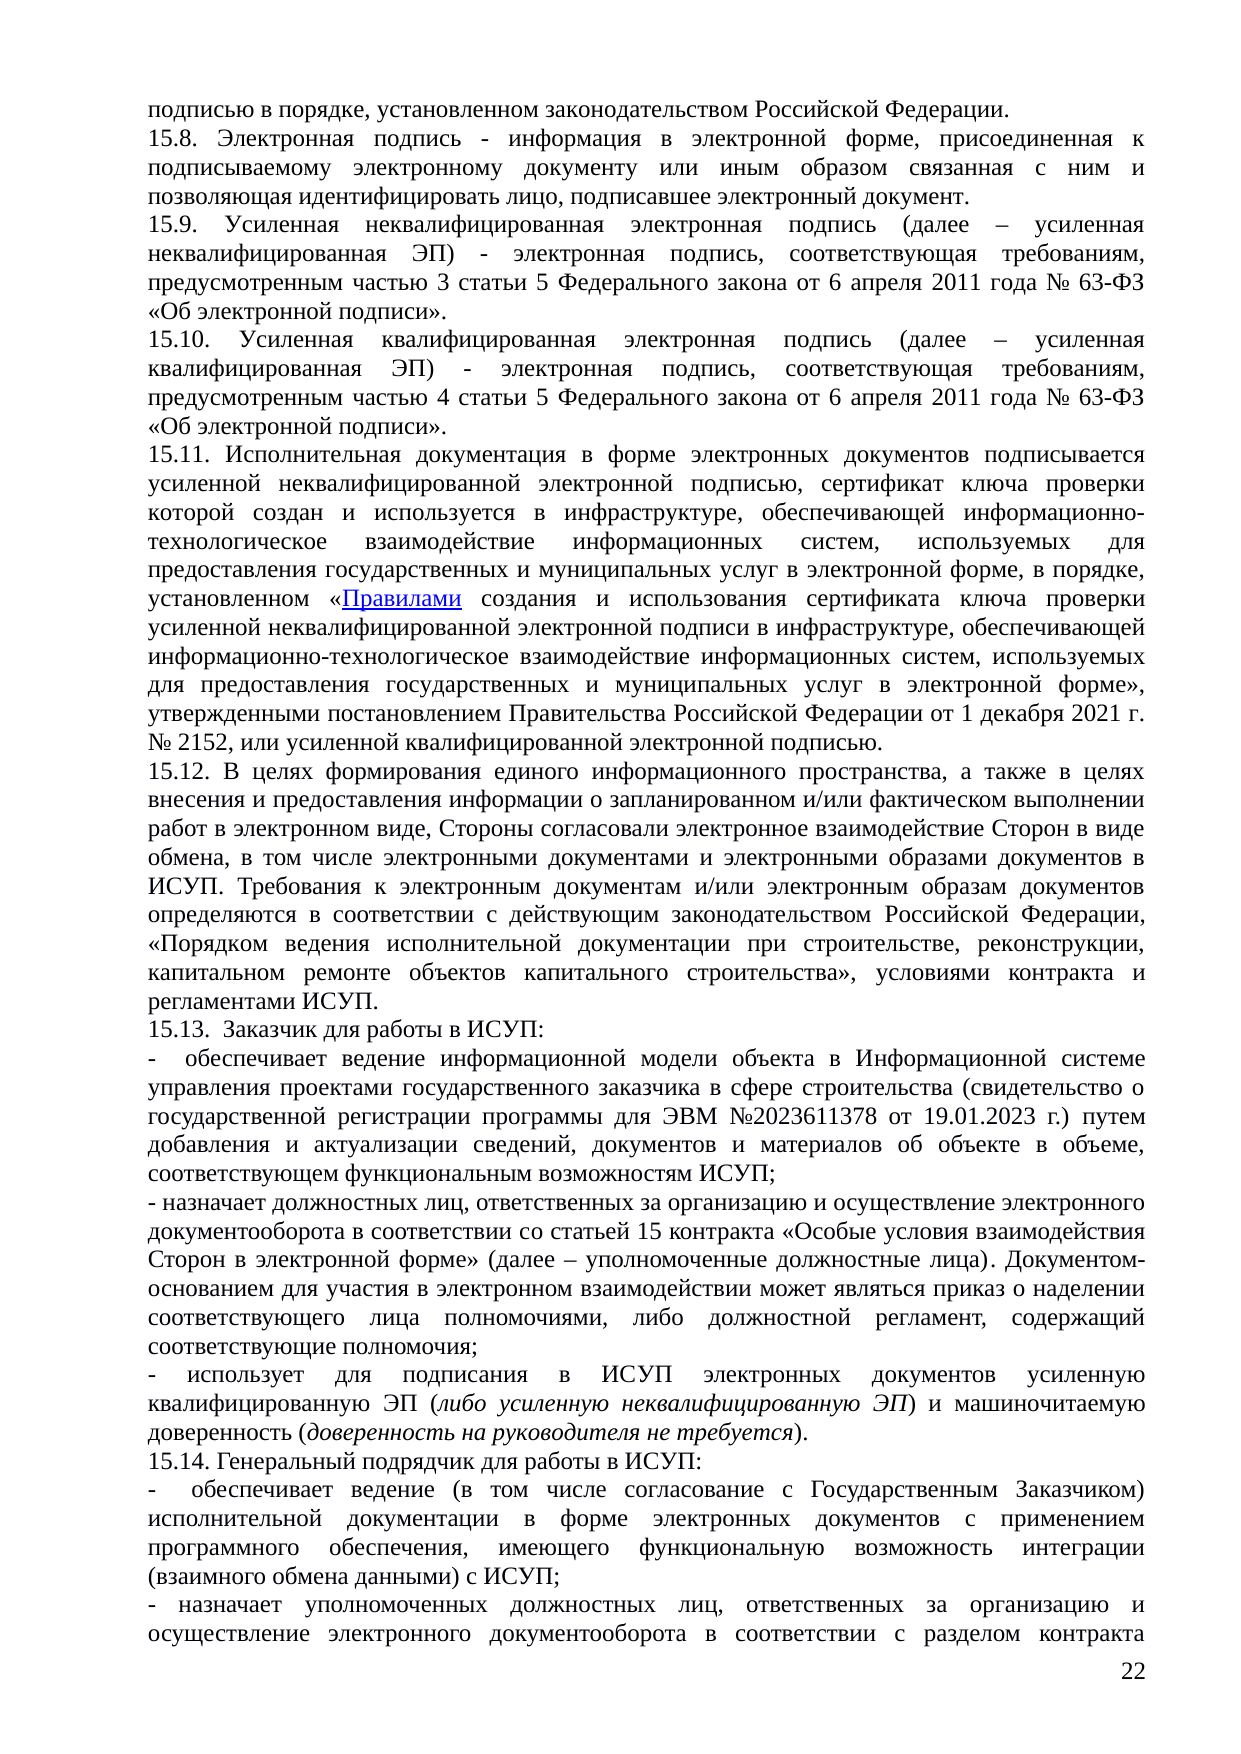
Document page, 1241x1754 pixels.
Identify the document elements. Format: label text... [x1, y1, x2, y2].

text 15.14. Генеральный подрядчик для работы в ИСУП: [148, 1446, 1146, 1474]
text 15.11. Исполнительная документация в форме электронных документов подписывается усиленной неквалифицированной электронной подписью, сертификат ключа проверки которой создан и используется в инфраструктуре, обеспечивающей информационно-технологическое взаимодействие информационных систем, используемых для предоставления государственных и муниципальных услуг в электронной форме, в порядке, установленном «Правилами создания и использования сертификата ключа проверки усиленной неквалифицированной электронной подписи в инфраструктуре, обеспечивающей информационно-технологическое взаимодействие информационных систем, используемых для предоставления государственных и муниципальных услуг в электронной форме», утвержденными постановлением Правительства Российской Федерации от 1 декабря 2021 г. № 2152, или усиленной квалифицированной электронной подписью. [148, 439, 1146, 756]
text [148, 1589, 1146, 1647]
text - обеспечивает ведение информационной модели объекта в Информационной системе управления проектами государственного заказчика в сфере строительства (свидетельство о государственной регистрации программы для ЭВМ №2023611378 от 19.01.2023 г.) путем добавления и актуализации сведений, документов и материалов об объекте в объеме, соответствующем функциональным возможностям ИСУП; [148, 1043, 1146, 1187]
text - обеспечивает ведение (в том числе согласование с Государственным Заказчиком) исполнительной документации в форме электронных документов с применением программного обеспечения, имеющего функциональную возможность интеграции (взаимного обмена данными) с ИСУП; [148, 1474, 1146, 1589]
text 15.12. В целях формирования единого информационного пространства, а также в целях внесения и предоставления информации о запланированном и/или фактическом выполнении работ в электронном виде, Стороны согласовали электронное взаимодействие Сторон в виде обмена, в том числе электронными документами и электронными образами документов в ИСУП. Требования к электронным документам и/или электронным образам документов определяются в соответствии с действующим законодательством Российской Федерации, «Порядком ведения исполнительной документации при строительстве, реконструкции, капитальном ремонте объектов капитального строительства», условиями контракта и регламентами ИСУП. [148, 756, 1146, 1014]
text 15.9. Усиленная неквалифицированная электронная подпись (далее – усиленная неквалифицированная ЭП) - электронная подпись, соответствующая требованиям, предусмотренным частью 3 статьи 5 Федерального закона от 6 апреля 2011 года № 63-ФЗ «Об электронной подписи». [148, 209, 1146, 324]
text - назначает должностных лиц, ответственных за организацию и осуществление электронного документооборота в соответствии со статьей 15 контракта «Особые условия взаимодействия Сторон в электронной форме» (далее – уполномоченные должностные лица). Документом-основанием для участия в электронном взаимодействии может являться приказ о наделении соответствующего лица полномочиями, либо должностной регламент, содержащий соответствующие полномочия; [148, 1187, 1146, 1359]
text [148, 94, 1146, 123]
text 15.8. Электронная подпись - информация в электронной форме, присоединенная к подписываемому электронному документу или иным образом связанная с ним и позволяющая идентифицировать лицо, подписавшее электронный документ. [148, 123, 1146, 209]
text 15.13. Заказчик для работы в ИСУП: [148, 1014, 1146, 1043]
text 15.10. Усиленная квалифицированная электронная подпись (далее – усиленная квалифицированная ЭП) - электронная подпись, соответствующая требованиям, предусмотренным частью 4 статьи 5 Федерального закона от 6 апреля 2011 года № 63-ФЗ «Об электронной подписи». [148, 324, 1146, 439]
